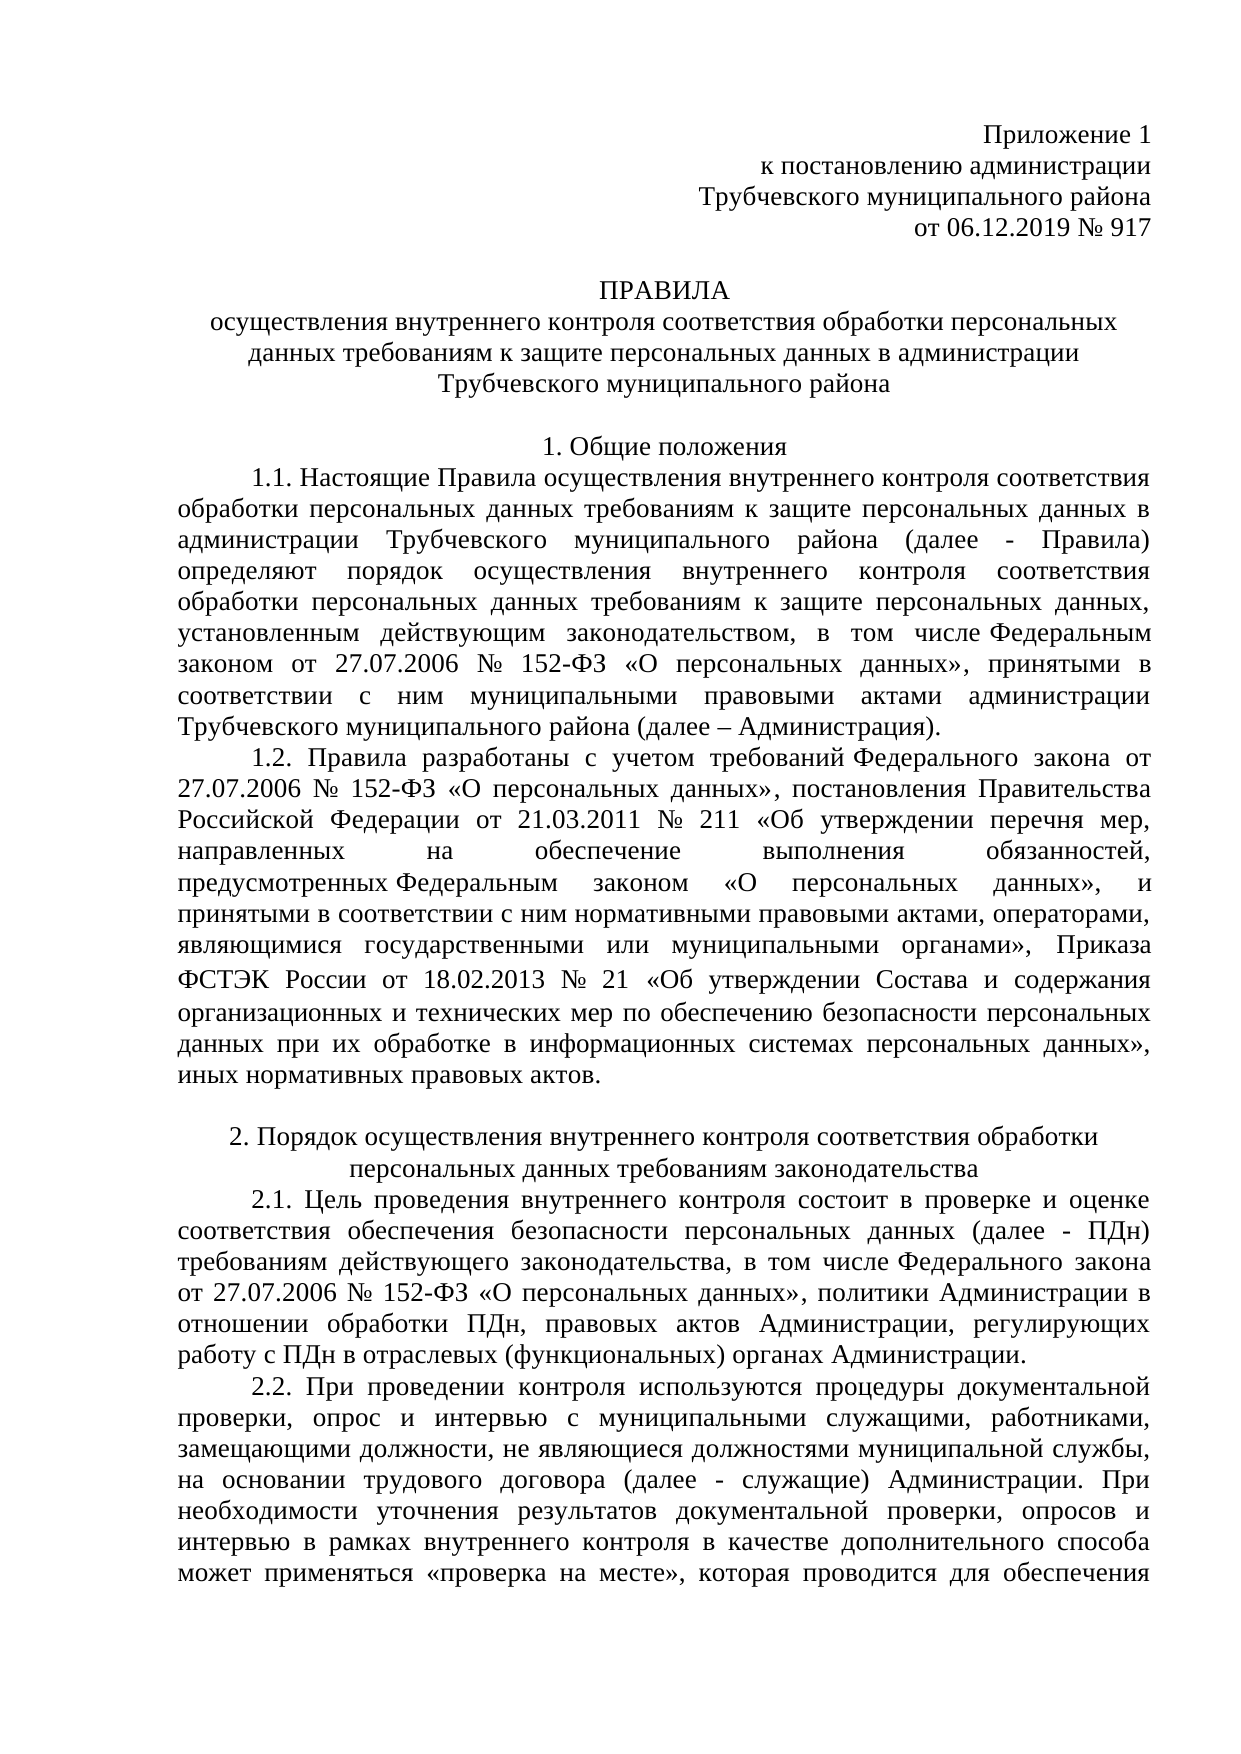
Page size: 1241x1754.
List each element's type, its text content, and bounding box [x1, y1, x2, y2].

text Трубчевского муниципального района [177, 180, 1152, 212]
text 2.1. Цель проведения внутреннего контроля состоит в проверке и оценке соответствия обеспечения безопасности персональных данных (далее - ПДн) требованиям действующего законодательства, в том числе Федерального закона от 27.07.2006 № 152-ФЗ «О персональных данных», политики Администрации в отношении обработки ПДн, правовых актов Администрации, регулирующих работу с ПДн в отраслевых (функциональных) органах Администрации. [177, 1183, 1152, 1370]
text осуществления внутреннего контроля соответствия обработки персональных данных требованиям к защите персональных данных в администрации Трубчевского муниципального района [177, 305, 1152, 398]
text от 06.12.2019 № 917 [177, 212, 1152, 243]
text 1.1. Настоящие Правила осуществления внутреннего контроля соответствия обработки персональных данных требованиям к защите персональных данных в администрации Трубчевского муниципального района (далее - Правила) определяют порядок осуществления внутреннего контроля соответствия обработки персональных данных требованиям к защите персональных данных, установленным действующим законодательством, в том числе Федеральным законом от 27.07.2006 № 152-ФЗ «О персональных данных», принятыми в соответствии с ним муниципальными правовыми актами администрации Трубчевского муниципального района (далее – Администрация). [177, 461, 1152, 741]
text 1. Общие положения [177, 398, 1152, 461]
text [177, 1370, 1152, 1588]
text Приложение 1 [177, 118, 1152, 149]
text 1.2. Правила разработаны с учетом требований Федерального закона от 27.07.2006 № 152-ФЗ «О персональных данных», постановления Правительства Российской Федерации от 21.03.2011 № 211 «Об утверждении перечня мер, направленных на обеспечение выполнения обязанностей, предусмотренных Федеральным законом «О персональных данных», и принятыми в соответствии с ним нормативными правовыми актами, операторами, являющимися государственными или муниципальными органами», Приказа ФСТЭК России от 18.02.2013 № 21 «Об утверждении Состава и содержания организационных и технических мер по обеспечению безопасности персональных данных при их обработке в информационных системах персональных данных», иных нормативных правовых актов. [177, 741, 1152, 1089]
text к постановлению администрации [177, 149, 1152, 180]
text ПРАВИЛА [177, 274, 1152, 305]
text 2. Порядок осуществления внутреннего контроля соответствия обработки персональных данных требованиям законодательства [177, 1121, 1152, 1183]
